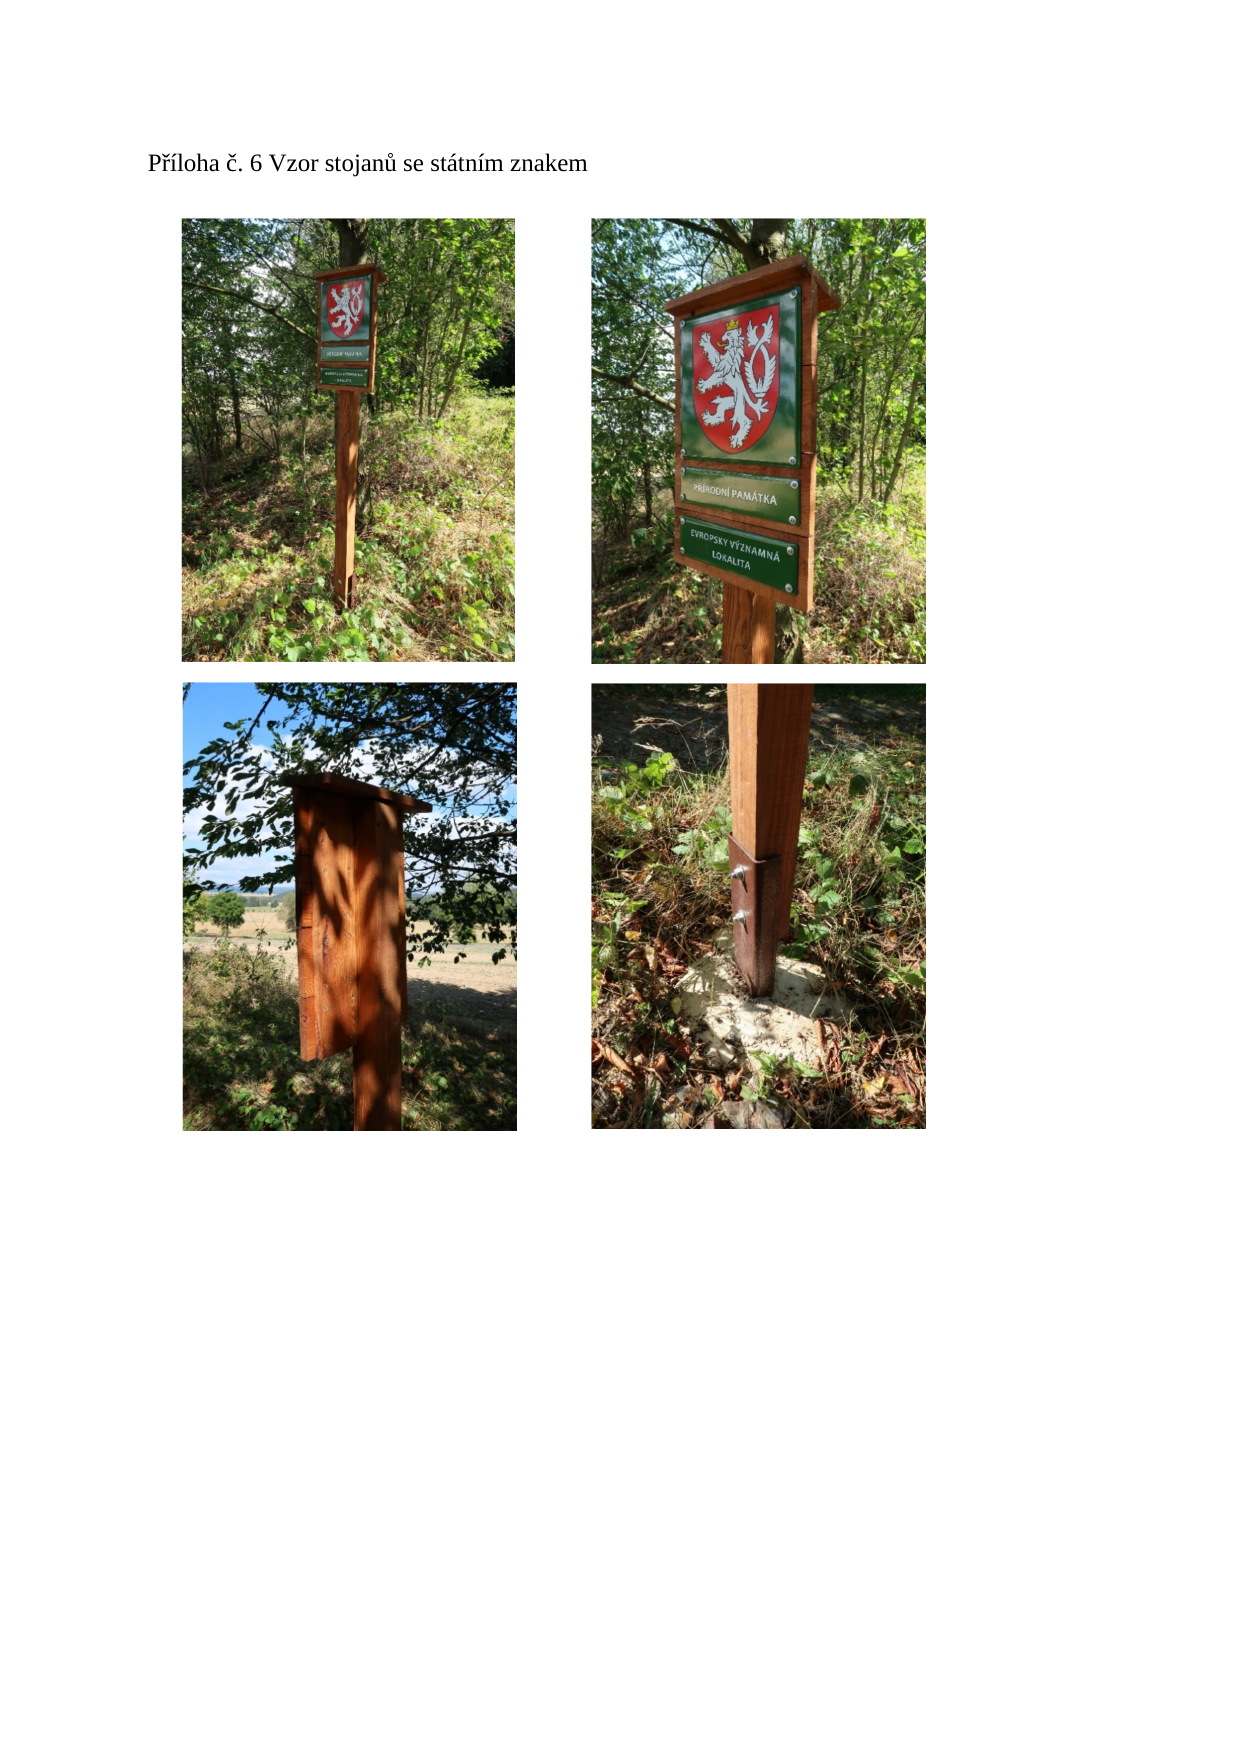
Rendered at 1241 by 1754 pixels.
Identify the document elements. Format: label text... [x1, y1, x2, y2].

picture [182, 219, 515, 661]
table_cell [584, 683, 1065, 1149]
table_cell [174, 683, 584, 1149]
picture [592, 684, 926, 1129]
table_header [174, 218, 584, 683]
picture [183, 683, 517, 1131]
picture [592, 219, 926, 664]
table_header [584, 218, 1065, 683]
text Příloha č. 6 Vzor stojanů se státním znakem [148, 148, 1093, 176]
